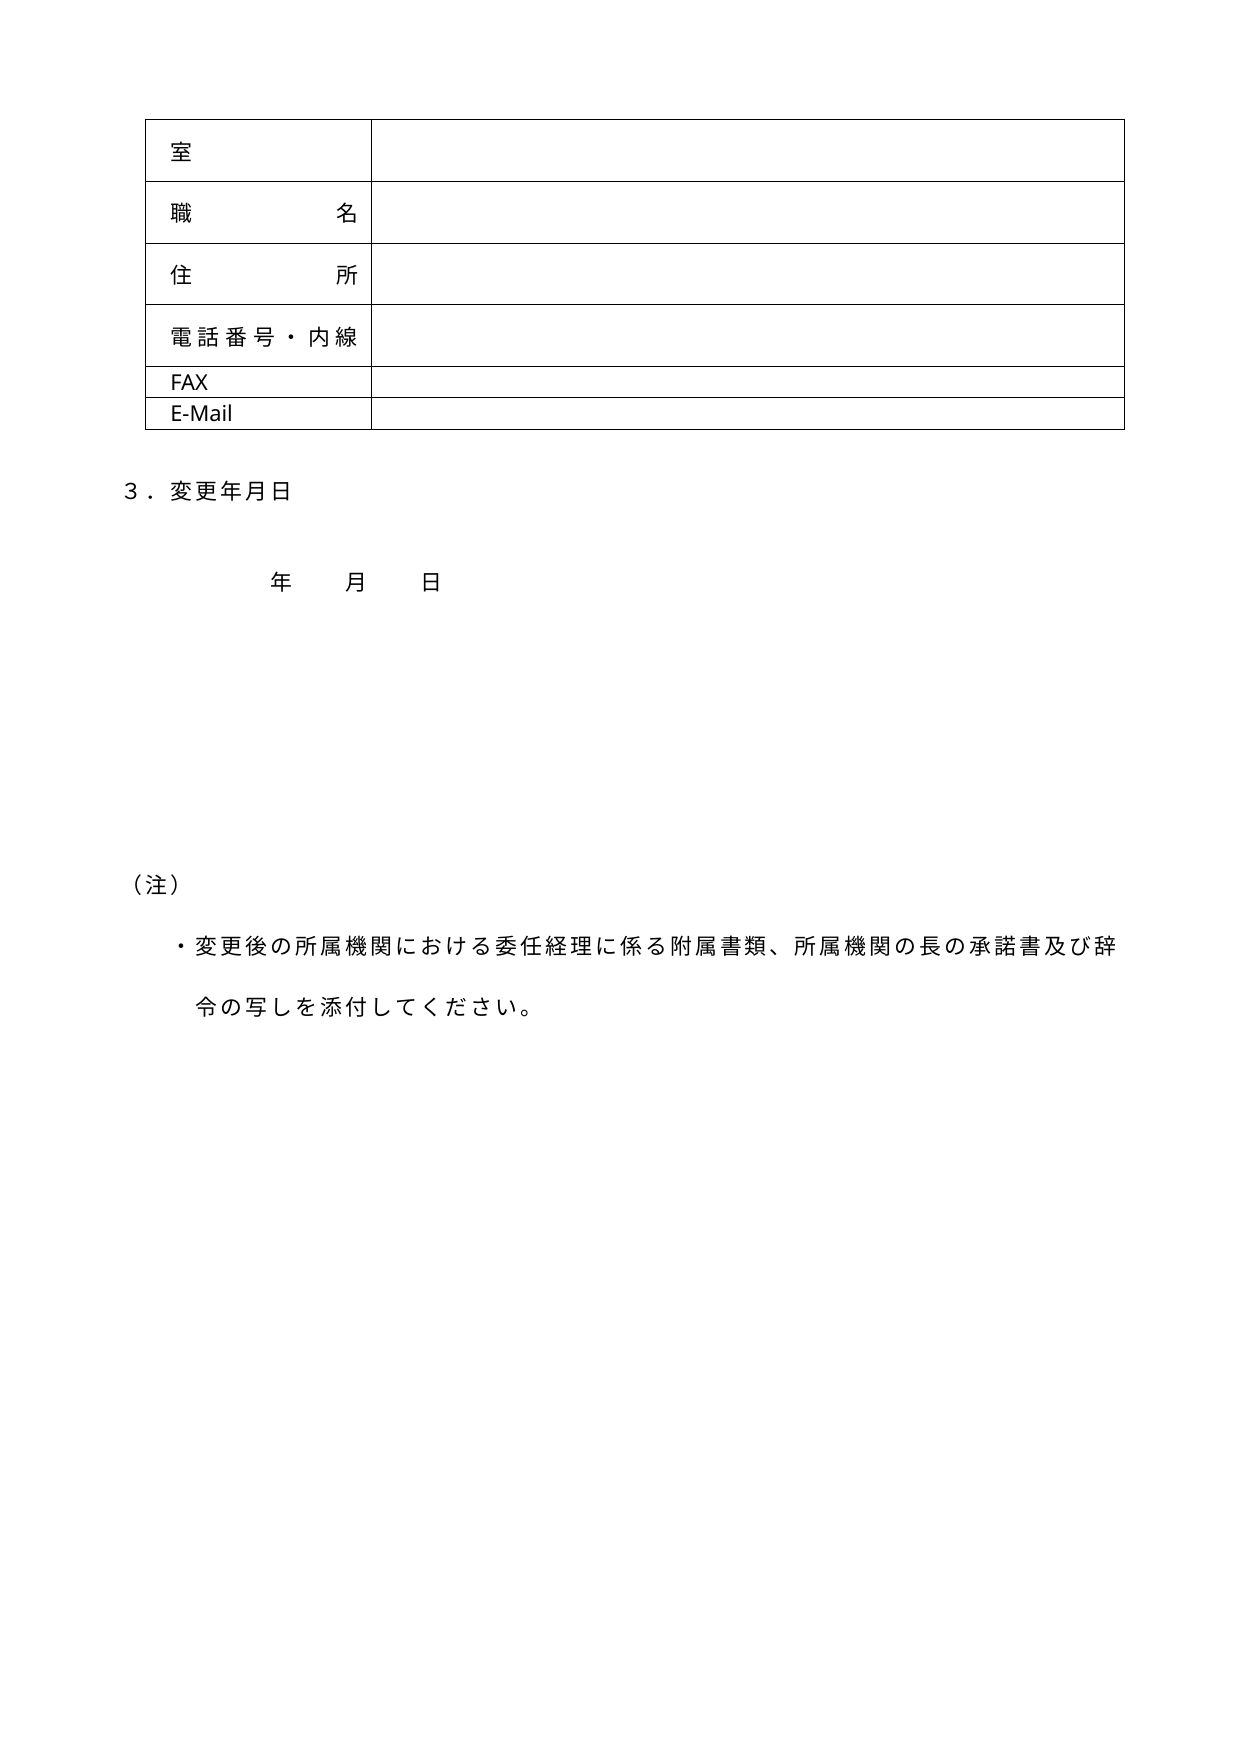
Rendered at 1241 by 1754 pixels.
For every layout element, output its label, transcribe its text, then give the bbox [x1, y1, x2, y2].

table_cell 電話番号・内線 [146, 305, 371, 366]
text （注） [120, 854, 1120, 914]
table_cell [372, 182, 1124, 242]
table_cell [372, 244, 1124, 304]
table_cell 住所 [146, 244, 371, 304]
table_cell E-Mail [146, 398, 371, 428]
table_cell 職名 [146, 182, 371, 242]
table_header 所属機関/部・室 [146, 120, 371, 181]
table_cell [372, 398, 1124, 428]
text 年 月 日 [145, 551, 1120, 611]
table_cell [372, 367, 1124, 397]
text ３．変更年月日 [120, 460, 1120, 521]
table_header [372, 120, 1124, 181]
text ・変更後の所属機関における委任経理に係る附属書類、所属機関の長の承諾書及び辞令の写しを添付してください。 [145, 914, 1120, 1036]
table_cell FAX [146, 367, 371, 397]
table_cell [372, 305, 1124, 366]
